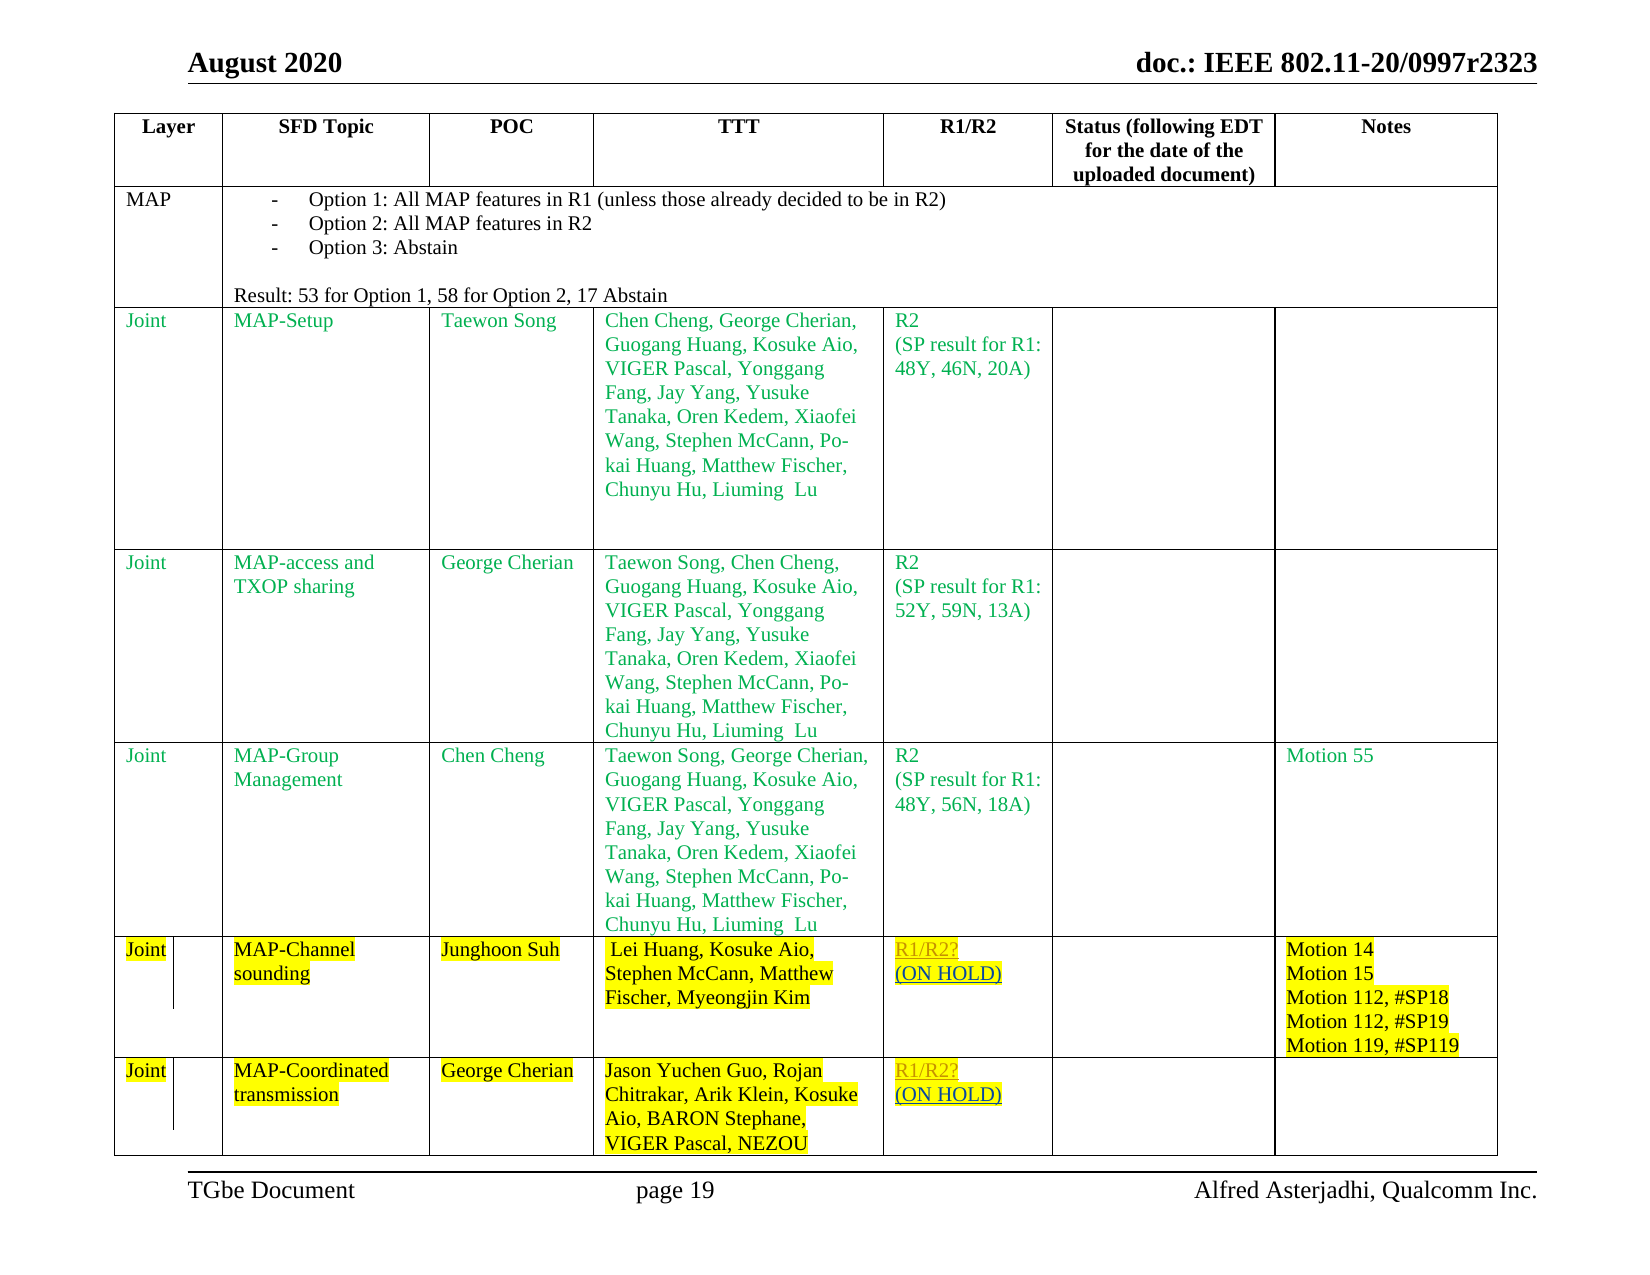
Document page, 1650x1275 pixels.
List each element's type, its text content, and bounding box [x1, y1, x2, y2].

table_cell Taewon Song, George Cherian, Guogang Huang, Kosuke Aio, VIGER Pascal, Yonggang Fang, Jay Yang, Yusuke Tanaka, Oren Kedem, Xiaofei Wang, Stephen McCann, Po-kai Huang, Matthew Fischer, Chunyu Hu, Liuming Lu [594, 743, 883, 936]
table_cell Joint [115, 308, 222, 549]
table_header POC [430, 114, 593, 186]
table_cell MAP-Channel sounding [223, 937, 429, 1057]
table_cell Joint [115, 743, 222, 936]
table_header Layer [115, 114, 222, 186]
table_header Notes [1276, 114, 1497, 186]
table_cell R2 (SP result for R1: 48Y, 46N, 20A) [884, 308, 1052, 549]
table_header R1/R2 [884, 114, 1052, 186]
table_cell [884, 1058, 1052, 1154]
table_cell [1053, 937, 1274, 1057]
table_cell [1053, 550, 1274, 742]
table_cell Motion 55 [1276, 743, 1497, 936]
table_cell Junghoon Suh [430, 937, 593, 1057]
table_cell Joint [115, 550, 222, 742]
table_cell [884, 937, 1052, 1057]
table_cell [1276, 1058, 1497, 1154]
table_cell R2 (SP result for R1: 48Y, 56N, 18A) [884, 743, 1052, 936]
table_cell Lei Huang, Kosuke Aio, Stephen McCann, Matthew Fischer, Myeongjin Kim [594, 937, 883, 1057]
table_cell MAP-Group Management [223, 743, 429, 936]
table_header SFD Topic [223, 114, 429, 186]
table_cell [1276, 550, 1497, 742]
table_cell Motion 14 Motion 15 Motion 112, #SP18 Motion 112, #SP19 Motion 119, #SP119 [1374, 937, 1497, 1057]
table_cell Joint [115, 1058, 222, 1154]
table_cell [1053, 308, 1274, 549]
table_cell Taewon Song [430, 308, 593, 549]
table_cell Chen Cheng, George Cherian, Guogang Huang, Kosuke Aio, VIGER Pascal, Yonggang Fang, Jay Yang, Yusuke Tanaka, Oren Kedem, Xiaofei Wang, Stephen McCann, Po-kai Huang, Matthew Fischer, Chunyu Hu, Liuming Lu [594, 308, 883, 549]
table_cell [1053, 743, 1274, 936]
table_cell George Cherian [430, 1058, 593, 1154]
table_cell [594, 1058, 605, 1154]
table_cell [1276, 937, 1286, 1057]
table_header Status (following EDT for the date of the uploaded document) [1053, 114, 1274, 186]
table_header TTT [594, 114, 883, 186]
table_cell George Cherian [430, 550, 593, 742]
table_cell Chen Cheng [430, 743, 593, 936]
table_cell MAP-access and TXOP sharing [223, 550, 429, 742]
table_cell [1276, 308, 1497, 549]
table_cell Joint [115, 937, 222, 1057]
table_cell MAP-Coordinated transmission [223, 1058, 429, 1154]
table_cell [1053, 1058, 1274, 1154]
table_cell Taewon Song, Chen Cheng, Guogang Huang, Kosuke Aio, VIGER Pascal, Yonggang Fang, Jay Yang, Yusuke Tanaka, Oren Kedem, Xiaofei Wang, Stephen McCann, Po-kai Huang, Matthew Fischer, Chunyu Hu, Liuming Lu [594, 550, 883, 742]
table_cell R2 (SP result for R1: 52Y, 59N, 13A) [884, 550, 1052, 742]
table_cell Joint-MAP [115, 187, 222, 307]
table_cell MAP-Setup [223, 308, 429, 549]
